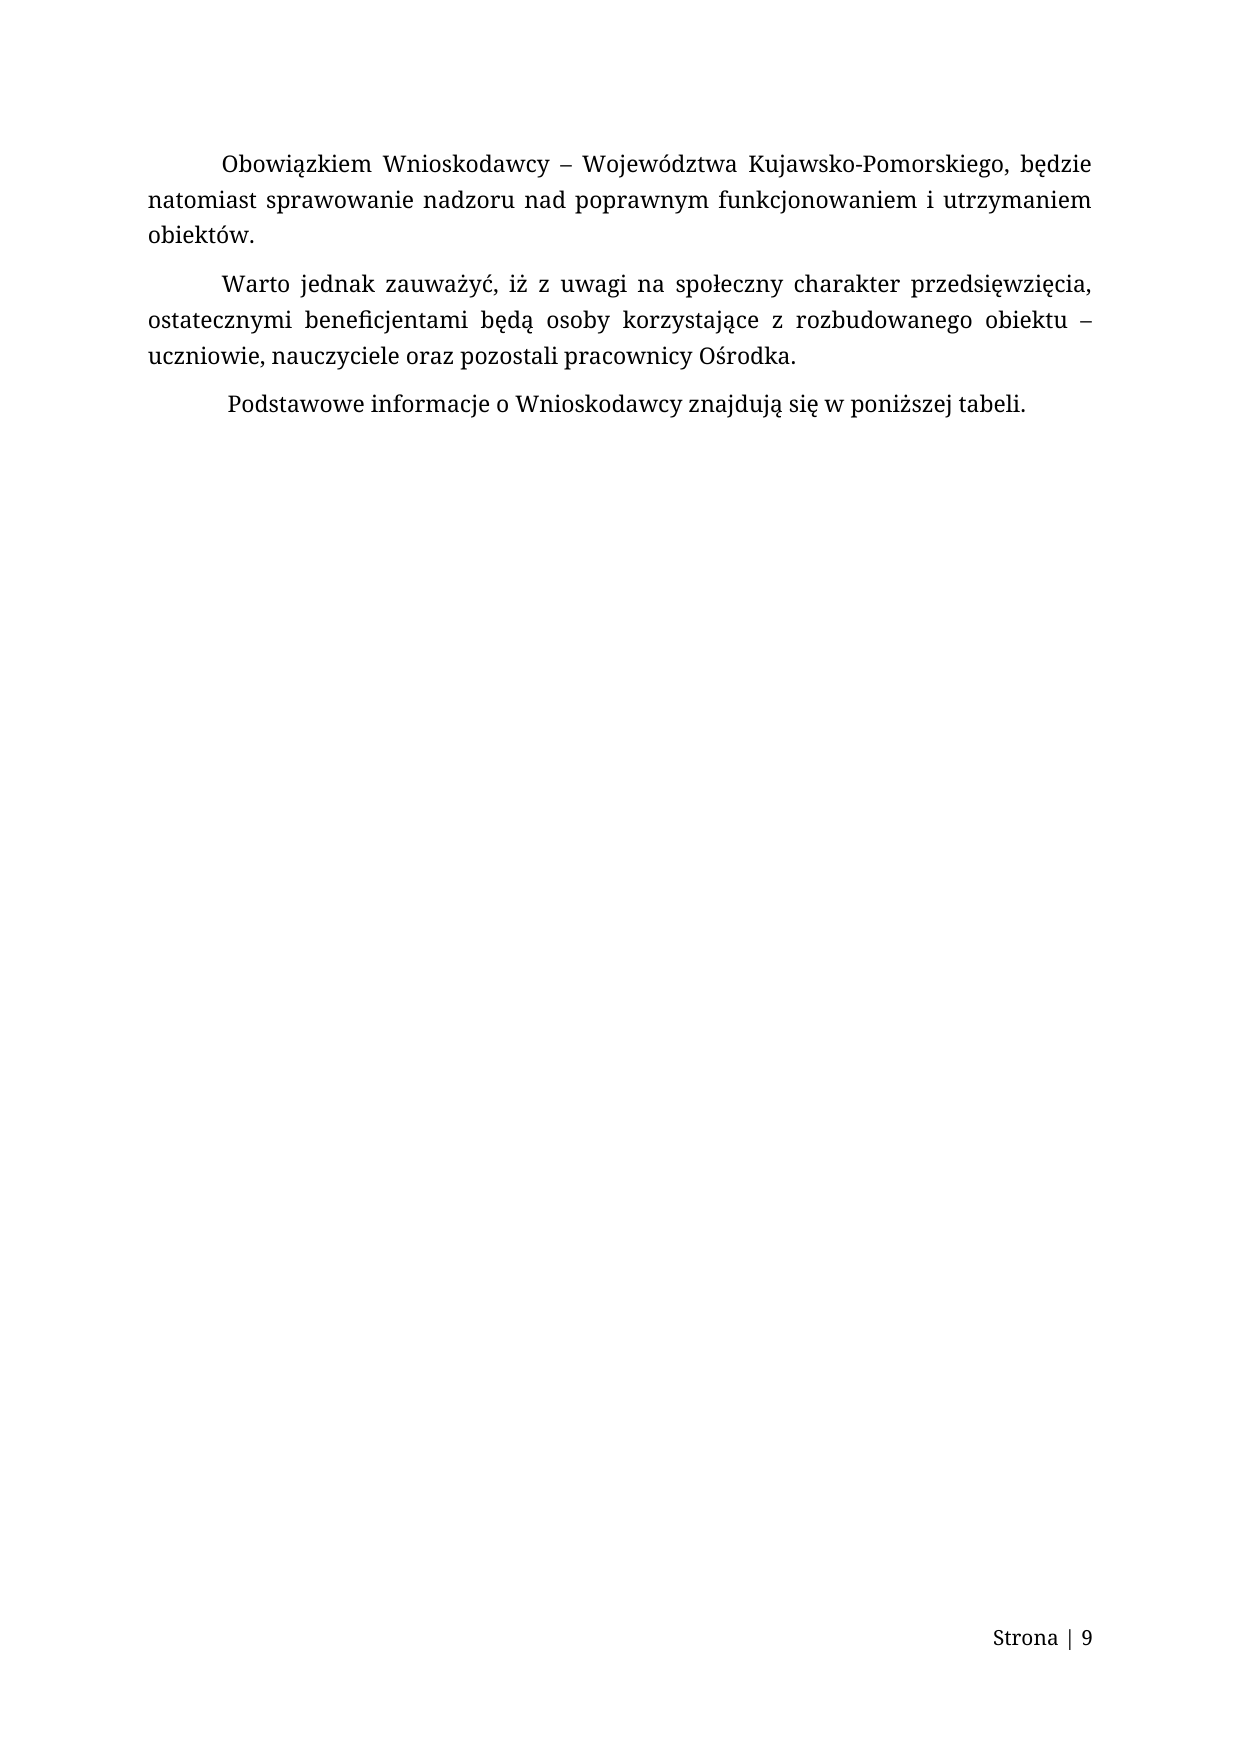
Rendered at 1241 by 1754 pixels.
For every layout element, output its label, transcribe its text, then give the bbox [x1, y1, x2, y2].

text Obowiązkiem Wnioskodawcy – Województwa Kujawsko-Pomorskiego, będzie natomiast sprawowanie nadzoru nad poprawnym funkcjonowaniem i utrzymaniem obiektów. [148, 148, 1093, 251]
text Warto jednak zauważyć, iż z uwagi na społeczny charakter przedsięwzięcia, ostatecznymi beneficjentami będą osoby korzystające z rozbudowanego obiektu – uczniowie, nauczyciele oraz pozostali pracownicy Ośrodka. [148, 268, 1093, 371]
text Podstawowe informacje o Wnioskodawcy znajdują się w poniższej tabeli. [148, 388, 1093, 419]
